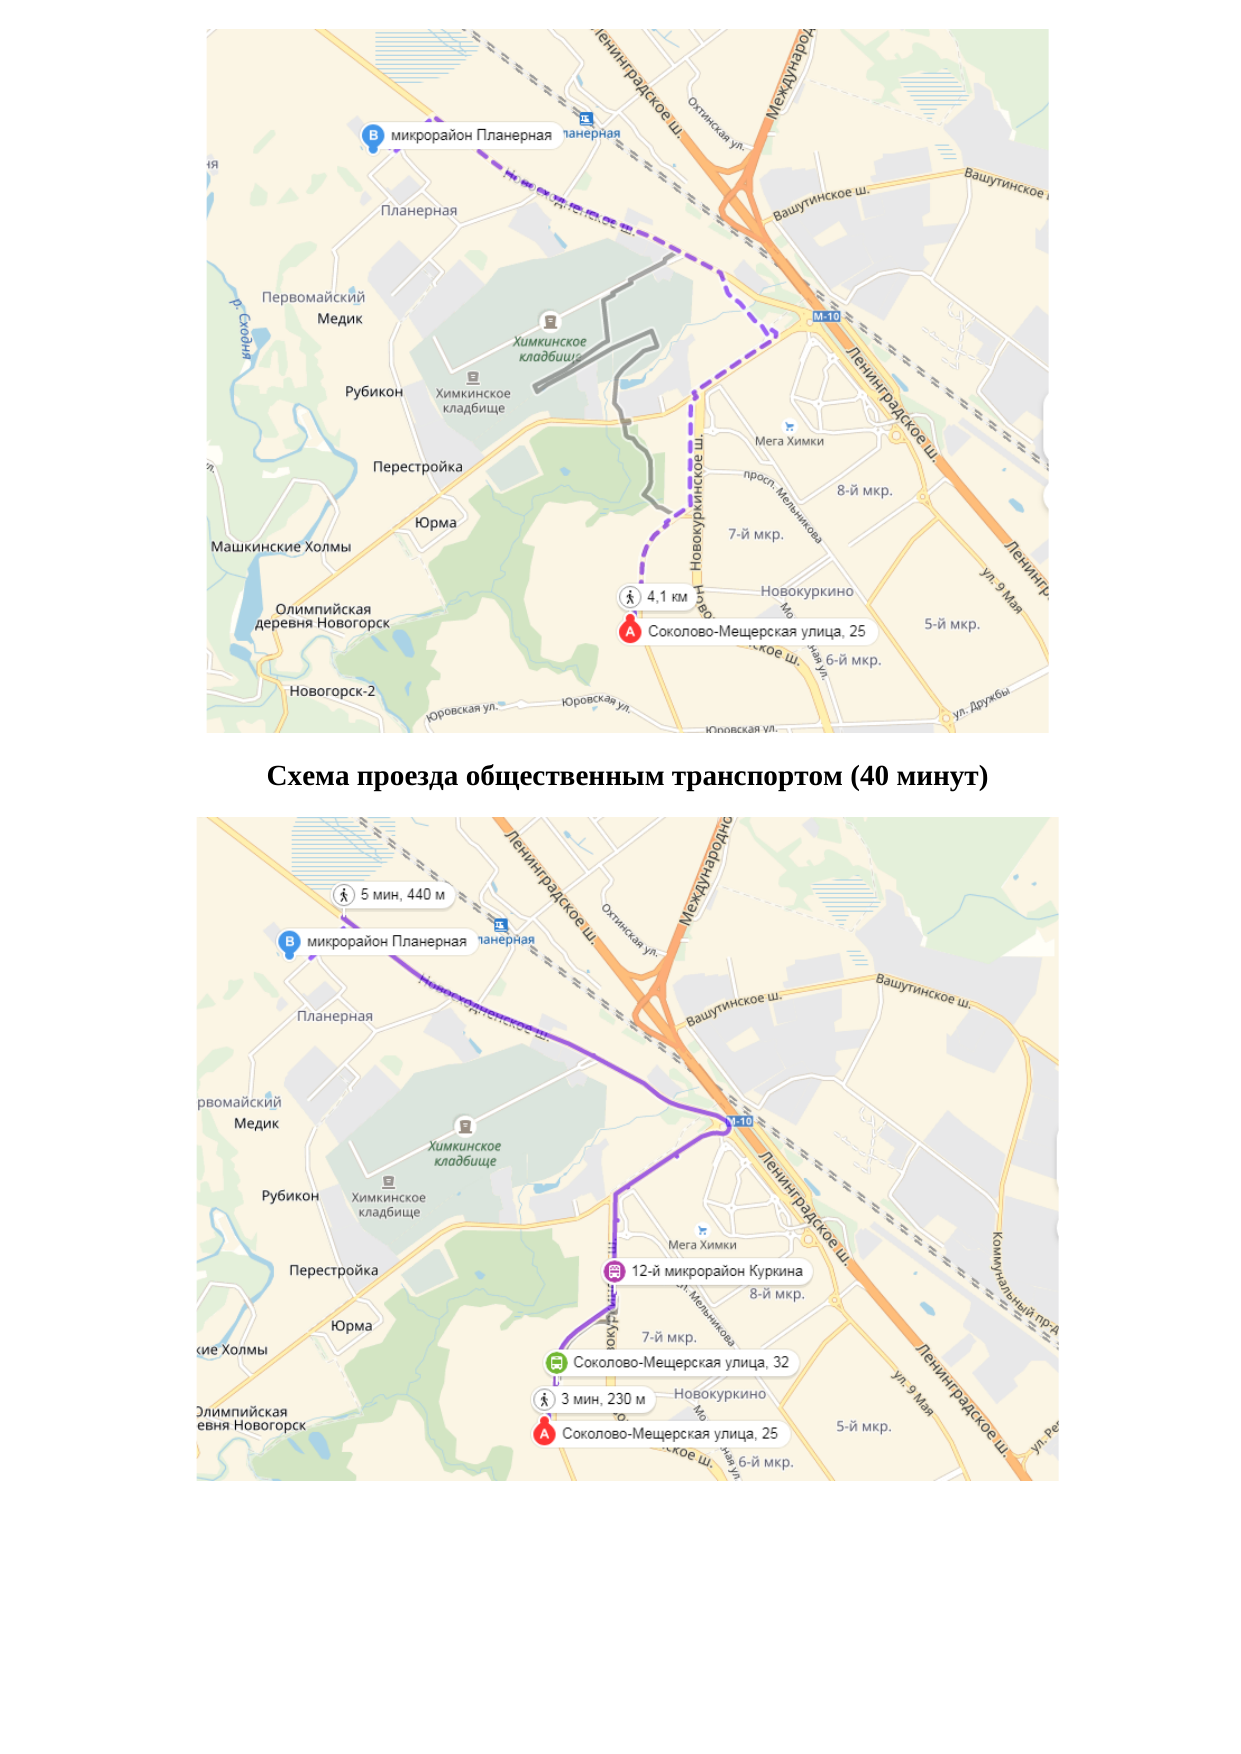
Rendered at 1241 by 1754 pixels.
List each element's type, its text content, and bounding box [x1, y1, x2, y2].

picture [196, 817, 1059, 1481]
picture [206, 29, 1049, 733]
text Схема проезда общественным транспортом (40 минут) [74, 758, 1181, 791]
